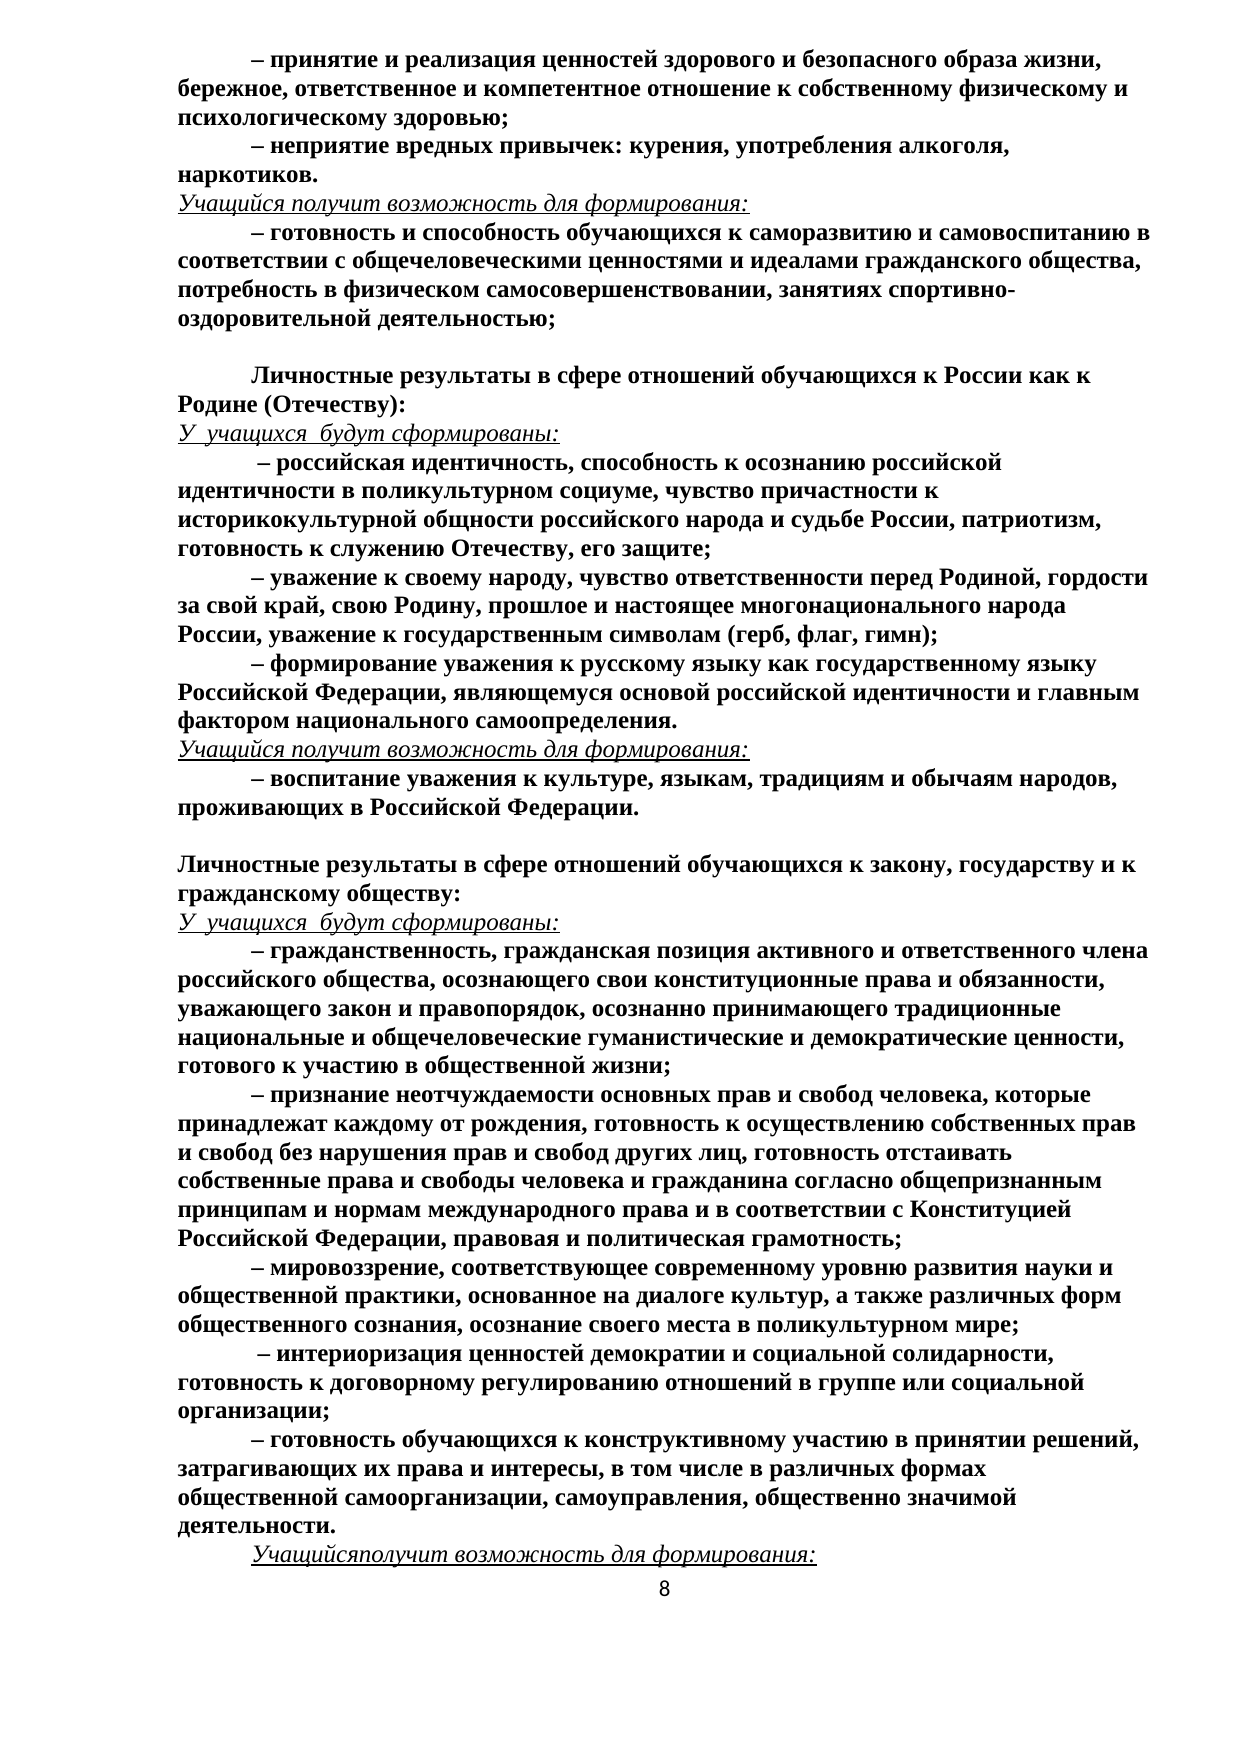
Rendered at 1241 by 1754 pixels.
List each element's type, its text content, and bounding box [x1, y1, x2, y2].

subtitle – формирование уважения к русскому языку как государственному языку Российской Федерации, являющемуся основой российской идентичности и главным фактором национального самоопределения. [177, 648, 1152, 734]
subtitle – готовность и способность обучающихся к саморазвитию и самовоспитанию в соответствии с общечеловеческими ценностями и идеалами гражданского общества, потребность в физическом самосовершенствовании, занятиях спортивно-оздоровительной деятельностью; [177, 217, 1152, 332]
subtitle – готовность обучающихся к конструктивному участию в принятии решений, затрагивающих их права и интересы, в том числе в различных формах общественной самоорганизации, самоуправления, общественно значимой деятельности. [177, 1424, 1152, 1539]
subtitle – мировоззрение, соответствующее современному уровню развития науки и общественной практики, основанное на диалоге культур, а также различных форм общественного сознания, осознание своего места в поликультурном мире; [177, 1252, 1152, 1338]
subtitle – уважение к своему народу, чувство ответственности перед Родиной, гордости за свой край, свою Родину, прошлое и настоящее многонационального народа России, уважение к государственным символам (герб, флаг, гимн); [177, 562, 1152, 648]
text Личностные результаты в сфере отношений обучающихся к закону, государству и к гражданскому обществу: [177, 849, 1152, 907]
text У учащихся будут сформированы: [177, 907, 1152, 936]
subtitle – интериоризация ценностей демократии и социальной солидарности, готовность к договорному регулированию отношений в группе или социальной организации; [177, 1338, 1152, 1424]
text Учащийся получит возможность для формирования: [177, 188, 1152, 217]
subtitle Учащийсяполучит возможность для формирования: [177, 1539, 1152, 1568]
subtitle – признание неотчуждаемости основных прав и свобод человека, которые принадлежат каждому от рождения, готовность к осуществлению собственных прав и свобод без нарушения прав и свобод других лиц, готовность отстаивать собственные права и свободы человека и гражданина согласно общепризнанным принципам и нормам международного права и в соответствии с Конституцией Российской Федерации, правовая и политическая грамотность; [177, 1079, 1152, 1252]
subtitle – принятие и реализация ценностей здорового и безопасного образа жизни, бережное, ответственное и компетентное отношение к собственному физическому и психологическому здоровью; [177, 44, 1152, 131]
subtitle – гражданственность, гражданская позиция активного и ответственного члена российского общества, осознающего свои конституционные права и обязанности, уважающего закон и правопорядок, осознанно принимающего традиционные национальные и общечеловеческие гуманистические и демократические ценности, готового к участию в общественной жизни; [177, 936, 1152, 1079]
text У учащихся будут сформированы: [177, 418, 1152, 447]
subtitle – неприятие вредных привычек: курения, употребления алкоголя, наркотиков. [177, 131, 1152, 188]
text Учащийся получит возможность для формирования: [177, 734, 1152, 763]
subtitle Личностные результаты в сфере отношений обучающихся к России как к Родине (Отечеству): [177, 361, 1152, 418]
subtitle – воспитание уважения к культуре, языкам, традициям и обычаям народов, проживающих в Российской Федерации. [177, 763, 1152, 821]
subtitle – российская идентичность, способность к осознанию российской идентичности в поликультурном социуме, чувство причастности к историкокультурной общности российского народа и судьбе России, патриотизм, готовность к служению Отечеству, его защите; [177, 447, 1152, 562]
